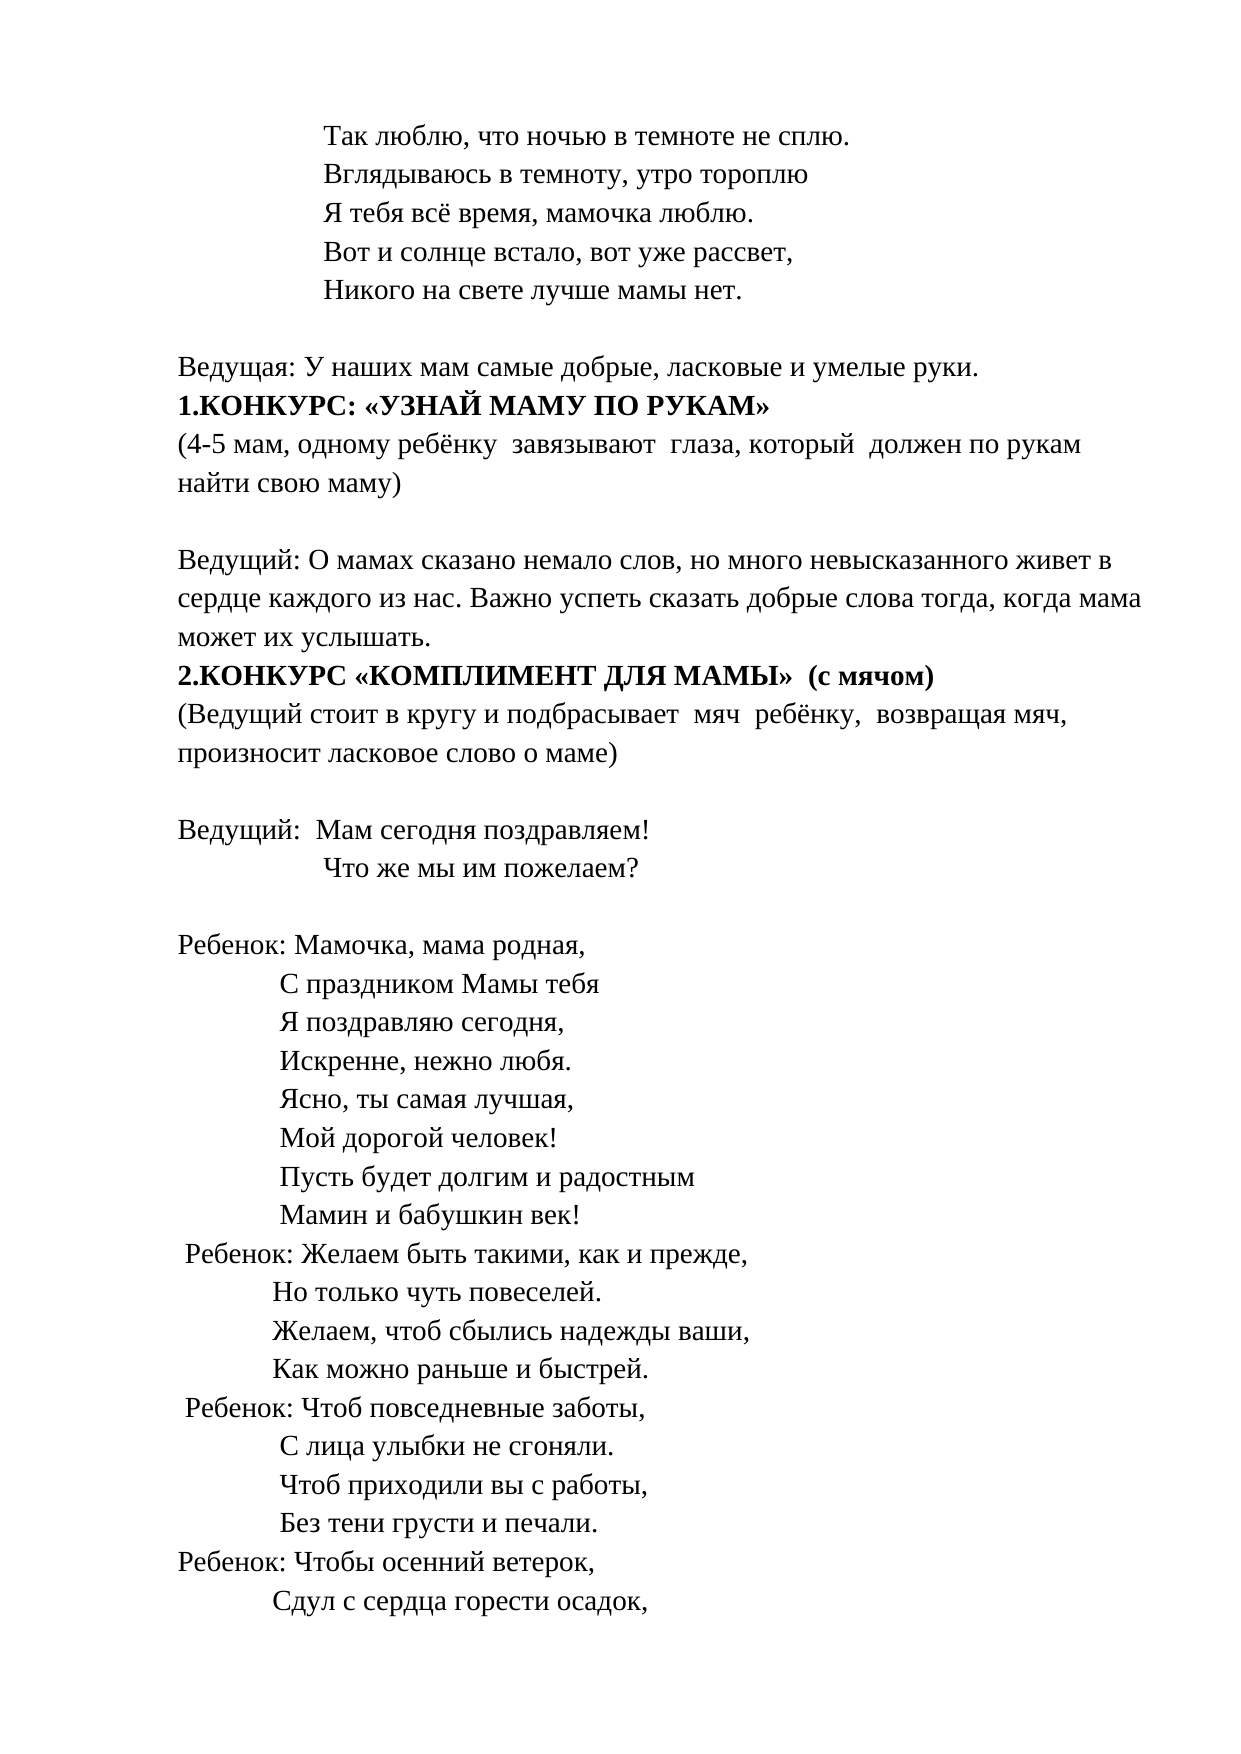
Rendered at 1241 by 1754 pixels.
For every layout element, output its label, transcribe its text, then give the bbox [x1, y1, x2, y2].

text Что же мы им пожелаем? [177, 850, 1152, 884]
text Сдул с сердца горести осадок, [177, 1583, 1152, 1616]
text Я поздравляю сегодня, [177, 1004, 1152, 1038]
text Но только чуть повеселей. [177, 1274, 1152, 1308]
text Как можно раньше и быстрей. [177, 1351, 1152, 1385]
text Ведущий: О мамах сказано немало слов, но много невысказанного живет в сердце каждого из нас. Важно успеть сказать добрые слова тогда, когда мама может их услышать. [177, 542, 1152, 653]
text Ребенок: Чтоб повседневные заботы, [177, 1390, 1152, 1423]
text Никого на свете лучше мамы нет. [177, 272, 1152, 306]
text (Ведущий стоит в кругу и подбрасывает мяч ребёнку, возвращая мяч, произносит ласковое слово о маме) [177, 696, 1152, 768]
text Ребенок: Желаем быть такими, как и прежде, [177, 1236, 1152, 1269]
text Без тени грусти и печали. [177, 1506, 1152, 1539]
text Ведущая: У наших мам самые добрые, ласковые и умелые руки. [177, 349, 1152, 383]
text Ведущий: Мам сегодня поздравляем! [177, 812, 1152, 845]
text Ясно, ты самая лучшая, [177, 1082, 1152, 1115]
text Вглядываюсь в темноту, утро тороплю [177, 157, 1152, 190]
text Желаем, чтоб сбылись надежды ваши, [177, 1313, 1152, 1346]
text 2.КОНКУРС «КОМПЛИМЕНТ ДЛЯ МАМЫ» (с мячом) [177, 658, 1152, 691]
text Так люблю, что ночью в темноте не сплю. [177, 118, 1152, 152]
text 1.КОНКУРС: «УЗНАЙ МАМУ ПО РУКАМ» [177, 388, 1152, 421]
text С праздником Мамы тебя [177, 966, 1152, 999]
text Чтоб приходили вы с работы, [177, 1467, 1152, 1501]
text Я тебя всё время, мамочка люблю. [177, 195, 1152, 229]
text Искренне, нежно любя. [177, 1043, 1152, 1077]
text Вот и солнце встало, вот уже рассвет, [177, 234, 1152, 267]
text (4-5 мам, одному ребёнку завязывают глаза, который должен по рукам найти свою маму) [177, 426, 1152, 498]
text Мамин и бабушкин век! [177, 1197, 1152, 1231]
text Мой дорогой человек! [177, 1120, 1152, 1154]
text Ребенок: Мамочка, мама родная, [177, 927, 1152, 961]
text С лица улыбки не сгоняли. [177, 1428, 1152, 1462]
text Пусть будет долгим и радостным [177, 1159, 1152, 1192]
text Ребенок: Чтобы осенний ветерок, [177, 1544, 1152, 1578]
